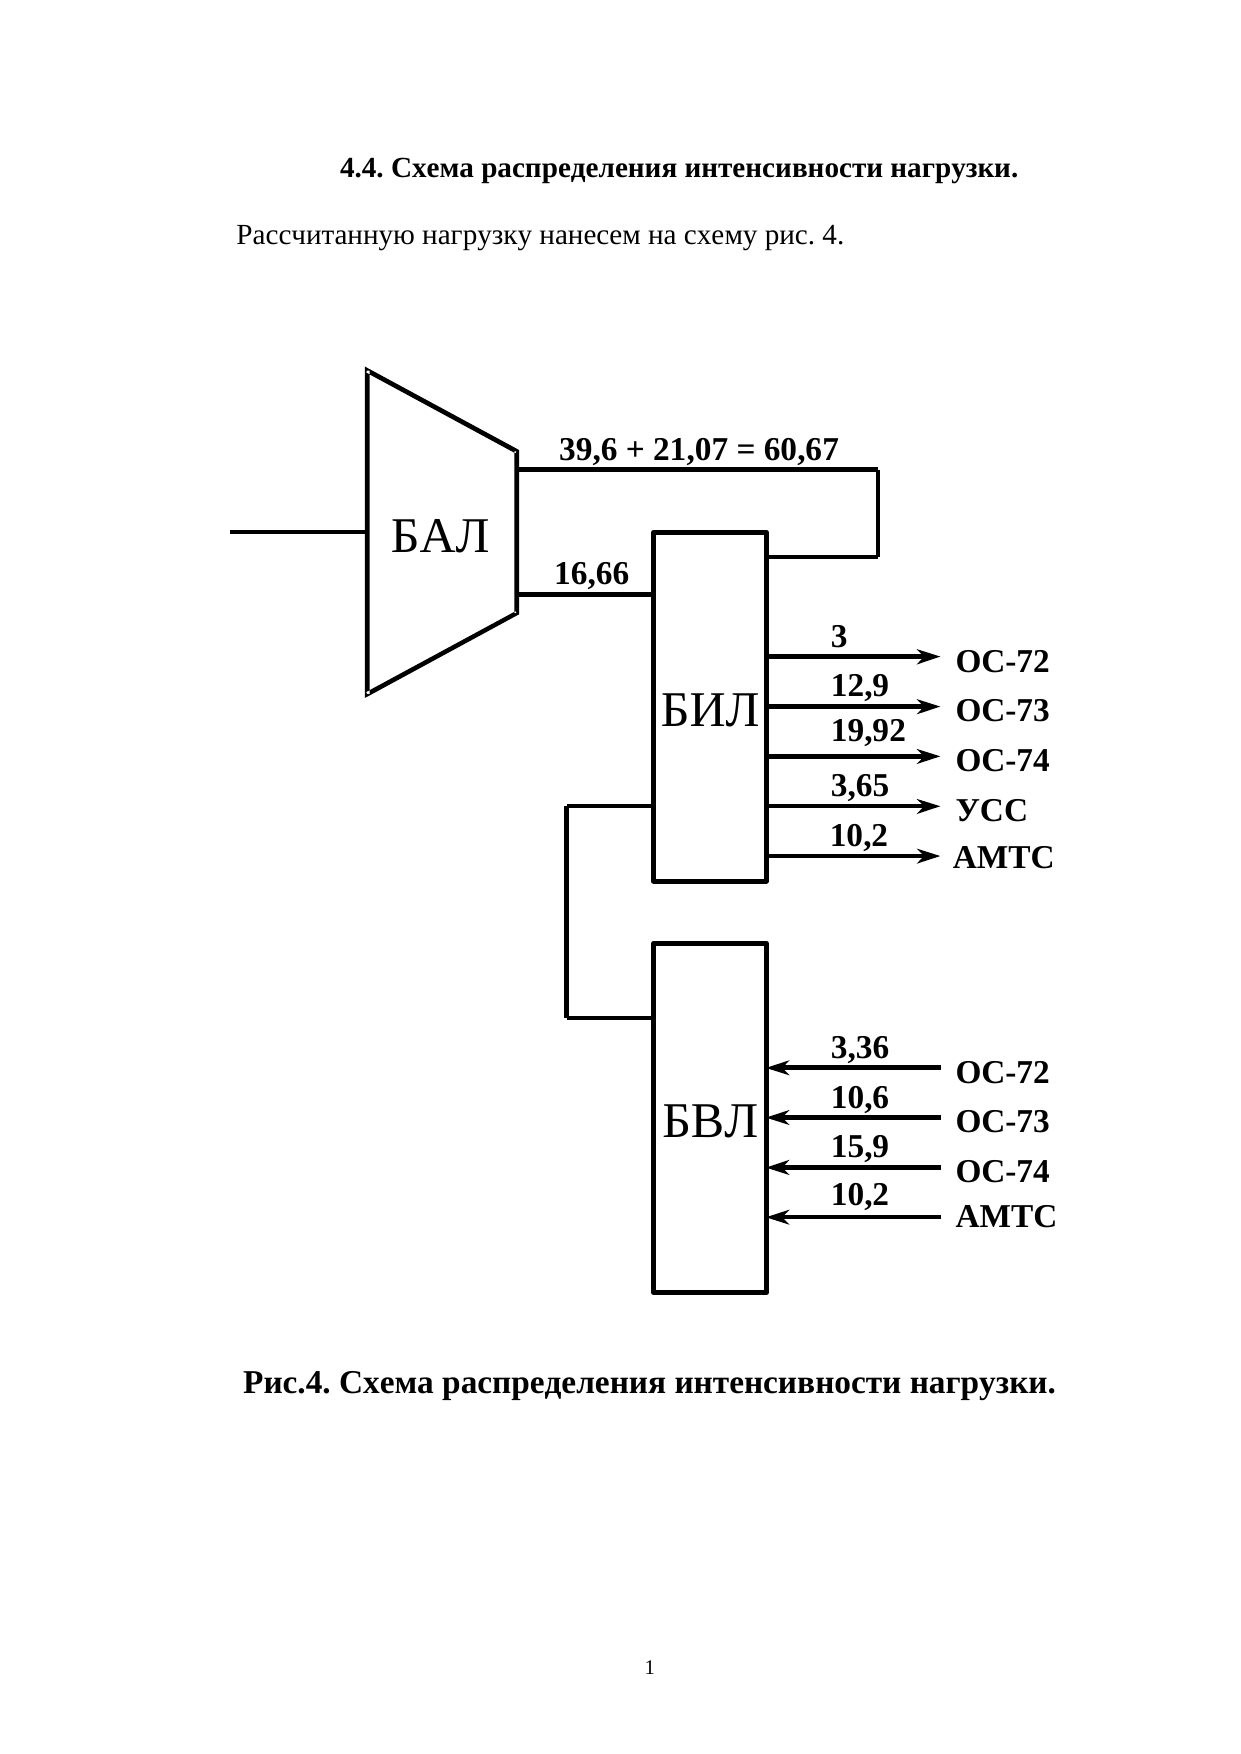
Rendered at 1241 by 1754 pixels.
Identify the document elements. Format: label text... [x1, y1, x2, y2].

text Рассчитанную нагрузку нанесем на схему рис. 4. [177, 217, 1122, 251]
text Рис.4. Схема распределения интенсивности нагрузки. [177, 1362, 1122, 1401]
text 4.4. Схема распределения интенсивности нагрузки. [177, 150, 1122, 183]
